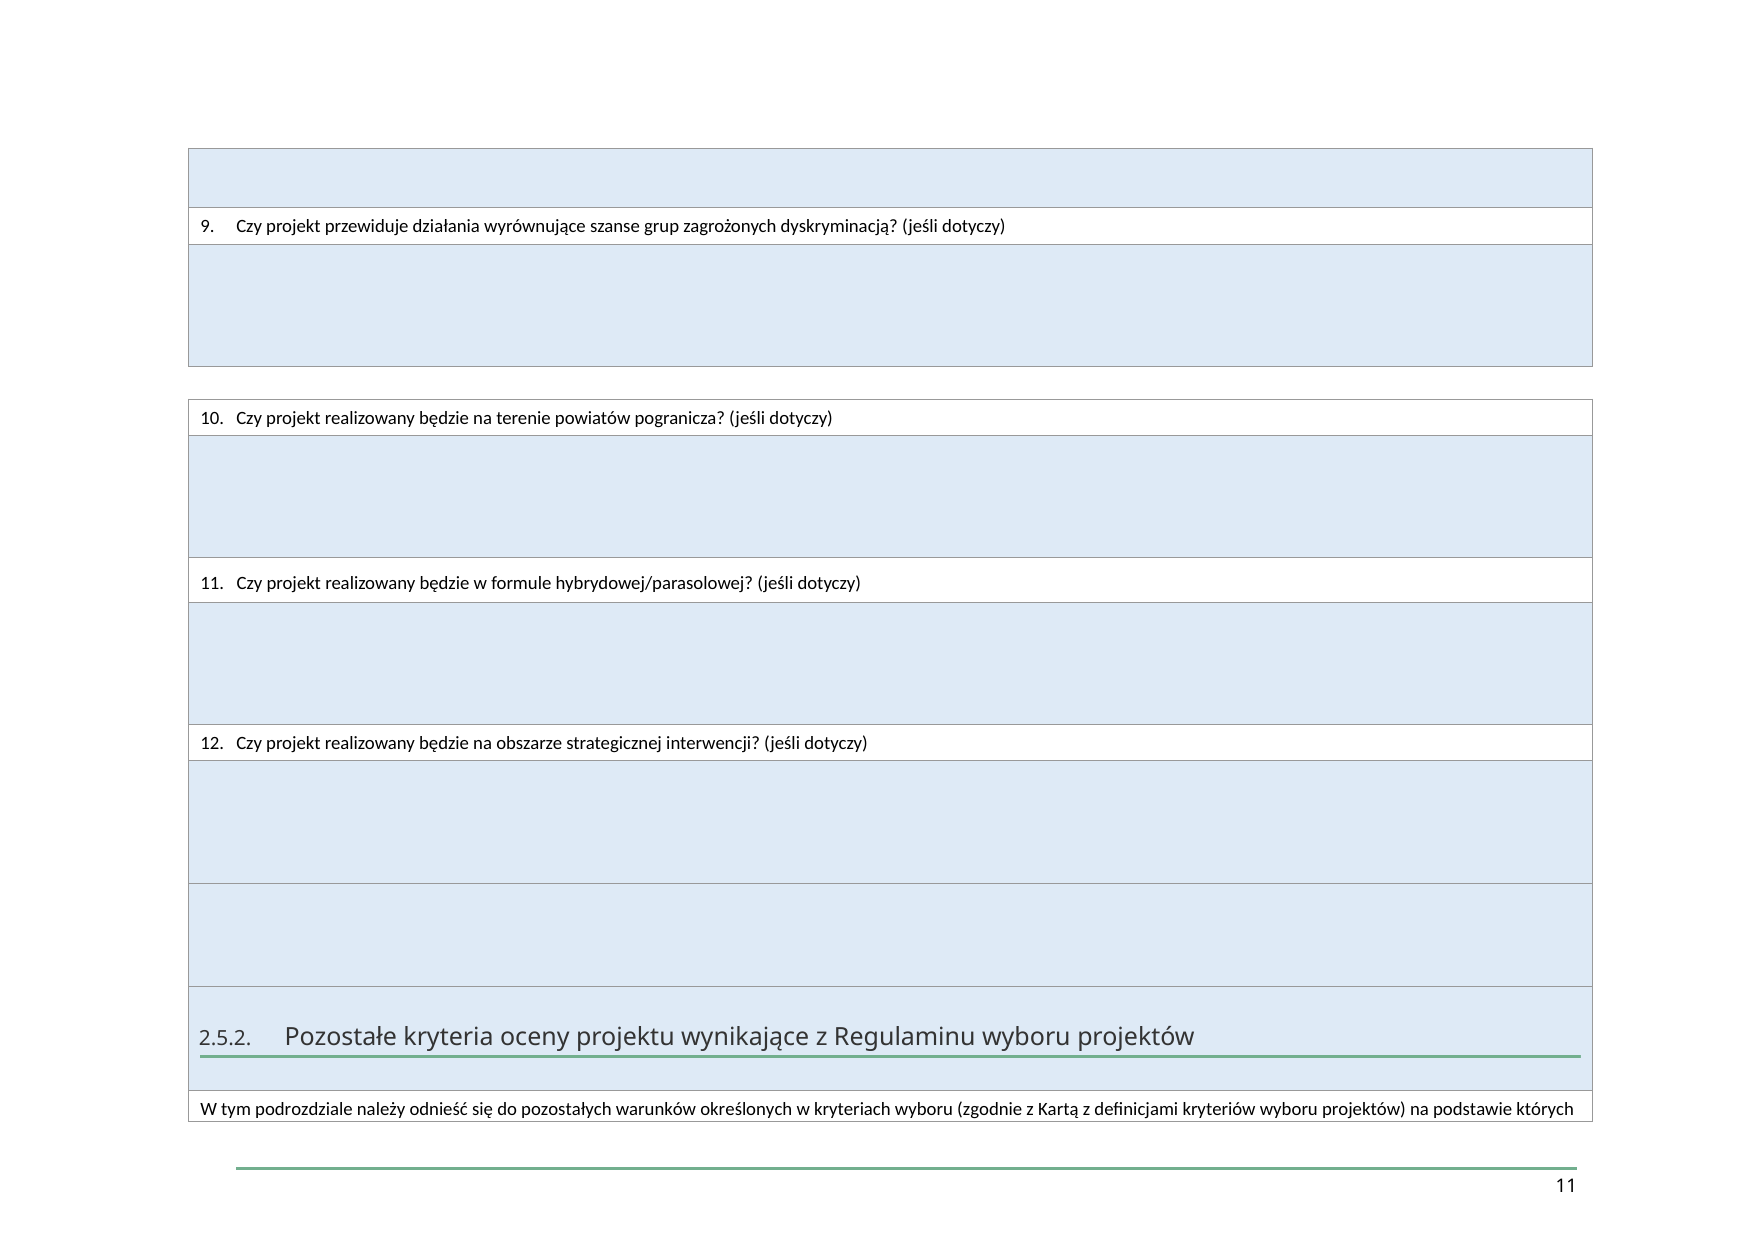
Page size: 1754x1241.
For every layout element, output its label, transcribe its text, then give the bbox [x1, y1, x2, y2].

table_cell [189, 1091, 1592, 1121]
table_cell 9. Czy projekt przewiduje działania wyrównujące szanse grup zagrożonych dyskryminacją? (jeśli dotyczy) [189, 208, 1592, 243]
table_cell [189, 884, 1592, 986]
table_cell 11. Czy projekt realizowany będzie w formule hybrydowej/parasolowej? (jeśli dotyczy) [189, 558, 1592, 602]
table_cell Pozostałe kryteria oceny projektu wynikające z Regulaminu wyboru projektów [189, 987, 1592, 1090]
table_cell [189, 603, 1592, 724]
table_cell 12. Czy projekt realizowany będzie na obszarze strategicznej interwencji? (jeśli dotyczy) [189, 725, 1592, 760]
table_cell [189, 436, 1592, 557]
table_cell [189, 149, 1592, 207]
table_header 10. Czy projekt realizowany będzie na terenie powiatów pogranicza? (jeśli dotyczy) [189, 400, 1592, 435]
table_cell [189, 245, 1592, 366]
table_cell [189, 761, 1592, 883]
